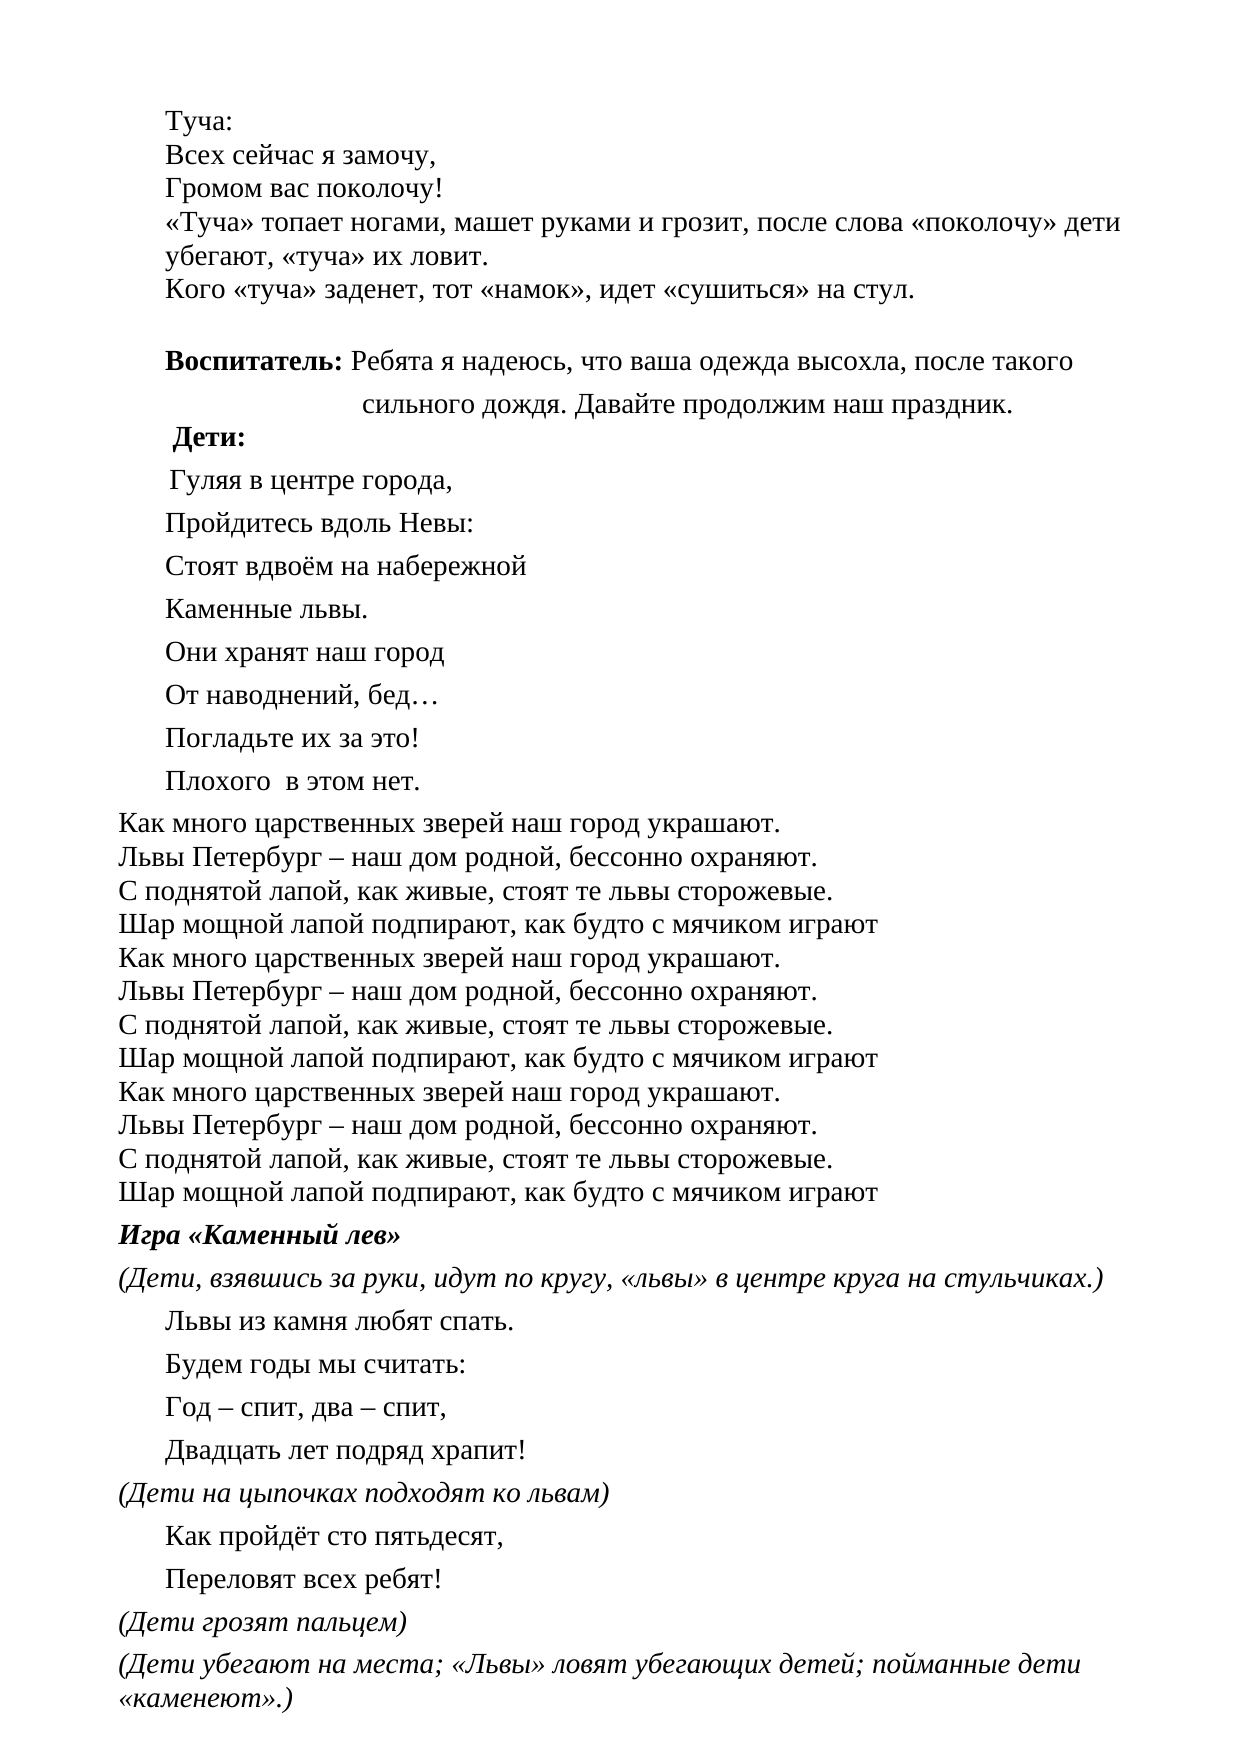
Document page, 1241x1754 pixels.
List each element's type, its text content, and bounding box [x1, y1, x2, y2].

text От наводнений, бед… [165, 677, 1167, 710]
text С поднятой лапой, как живые, стоят те львы сторожевые. [118, 1141, 1167, 1174]
text Игра «Каменный лев» [118, 1217, 1167, 1251]
text Переловят всех ребят! [165, 1561, 1167, 1594]
text (Дети, взявшись за руки, идут по кругу, «львы» в центре круга на стульчиках.) [118, 1260, 1167, 1294]
text (Дети на цыпочках подходят ко львам) [118, 1475, 1167, 1508]
text Будем годы мы считать: [165, 1346, 1167, 1380]
text Стоят вдвоём на набережной [165, 548, 1167, 582]
text Двадцать лет подряд храпит! [165, 1432, 1167, 1466]
text Пройдитесь вдоль Невы: [165, 505, 1167, 539]
text (Дети грозят пальцем) [118, 1604, 1167, 1637]
text С поднятой лапой, как живые, стоят те львы сторожевые. [118, 873, 1167, 906]
text сильного дождя. Давайте продолжим наш праздник. Дети: [165, 386, 1167, 453]
text Воспитатель: Ребята я надеюсь, что ваша одежда высохла, после такого [165, 343, 1167, 376]
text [165, 103, 1167, 333]
text Они хранят наш город [165, 634, 1167, 667]
text Львы Петербург – наш дом родной, бессонно охраняют. [118, 1107, 1167, 1141]
text Львы Петербург – наш дом родной, бессонно охраняют. [118, 973, 1167, 1007]
text Каменные львы. [165, 591, 1167, 624]
text Погладьте их за это! [165, 720, 1167, 753]
text Как много царственных зверей наш город украшают. [118, 1074, 1167, 1107]
text Плохого в этом нет. [165, 763, 1167, 796]
text Львы Петербург – наш дом родной, бессонно охраняют. [118, 839, 1167, 873]
text Шар мощной лапой подпирают, как будто с мячиком играют [118, 1174, 1167, 1208]
text Львы из камня любят спать. [165, 1303, 1167, 1337]
text С поднятой лапой, как живые, стоят те львы сторожевые. [118, 1007, 1167, 1040]
text Шар мощной лапой подпирают, как будто с мячиком играют [118, 1040, 1167, 1074]
text Год – спит, два – спит, [165, 1389, 1167, 1423]
text Как много царственных зверей наш город украшают. [118, 806, 1167, 839]
text Как много царственных зверей наш город украшают. [118, 940, 1167, 973]
text Шар мощной лапой подпирают, как будто с мячиком играют [118, 906, 1167, 940]
text Гуляя в центре города, [118, 462, 1167, 496]
text Как пройдёт сто пятьдесят, [165, 1518, 1167, 1551]
text (Дети убегают на места; «Львы» ловят убегающих детей; пойманные дети «каменеют».) [118, 1647, 1167, 1714]
